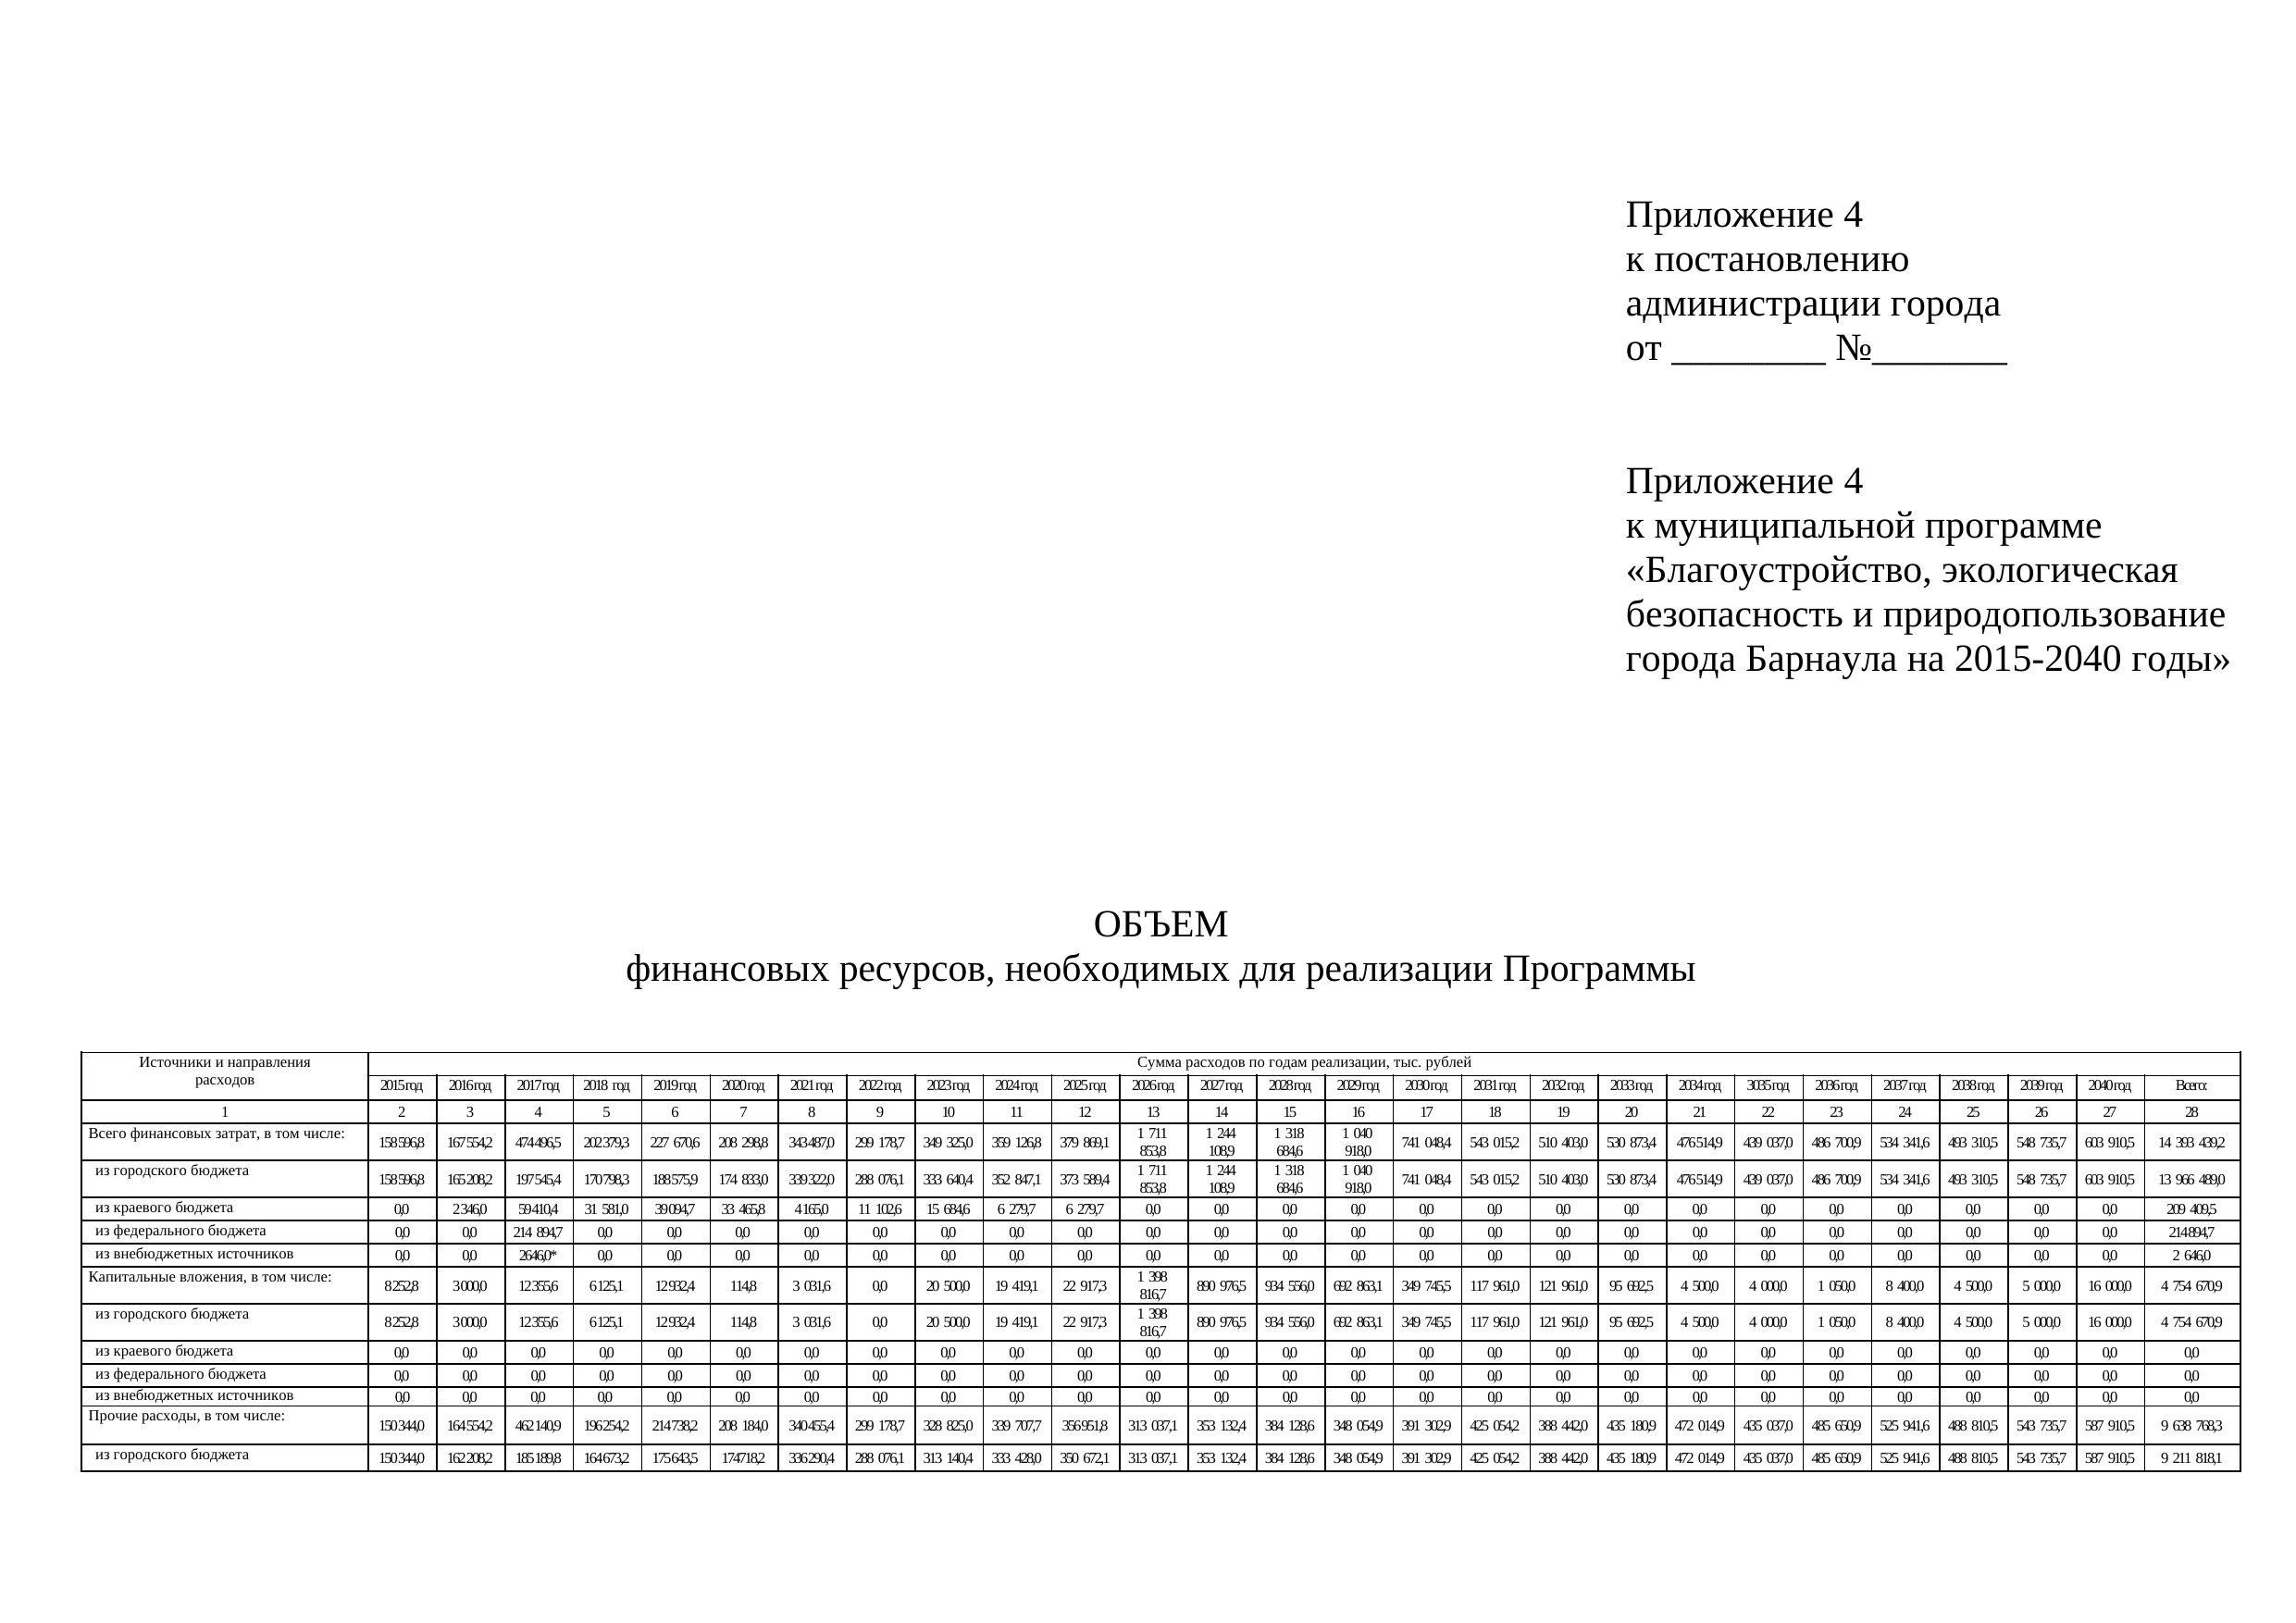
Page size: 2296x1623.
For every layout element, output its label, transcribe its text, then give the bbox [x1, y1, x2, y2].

table_cell 2036 год [1804, 1076, 1871, 1099]
table_cell 2029 год [1326, 1076, 1393, 1099]
table_cell 59 410,4 [506, 1198, 573, 1220]
table_cell 486 700,9 [1804, 1124, 1871, 1159]
table_cell 0,0 [848, 1305, 914, 1340]
table_cell 0,0 [1052, 1221, 1119, 1243]
table_cell 0,0 [1872, 1365, 1939, 1386]
table_cell 439 037,0 [1735, 1124, 1803, 1159]
table_cell 0,0 [2145, 1365, 2240, 1386]
table_cell 0,0 [916, 1245, 983, 1266]
table_cell 0,0 [1531, 1245, 1597, 1266]
table_cell из внебюджетных источников [82, 1388, 367, 1406]
table_cell 3035 год [1735, 1076, 1803, 1099]
table_cell 534 341,6 [1872, 1124, 1939, 1159]
table_cell 11 102,6 [848, 1198, 914, 1220]
table_cell 202 379,3 [574, 1124, 641, 1159]
table_cell 328 825,0 [916, 1406, 983, 1443]
table_cell 0,0 [984, 1365, 1051, 1386]
table_cell 39 094,7 [642, 1198, 710, 1220]
table_cell 0,0 [2009, 1365, 2076, 1386]
table_cell 0,0 [438, 1365, 504, 1386]
table_cell Прочие расходы, в том числе: [82, 1406, 367, 1443]
table_cell 435 180,9 [1599, 1406, 1666, 1443]
table_cell 4 [506, 1101, 573, 1122]
table_cell 0,0 [2078, 1221, 2144, 1243]
table_cell 150 344,0 [369, 1406, 436, 1443]
table_cell 0,0 [506, 1388, 573, 1406]
table_cell 348 054,9 [1326, 1445, 1393, 1470]
table_cell 388 442,0 [1531, 1445, 1597, 1470]
table_cell 2027 год [1189, 1076, 1256, 1099]
table_cell 20 500,0 [916, 1268, 983, 1303]
table_cell 117 961,0 [1462, 1305, 1530, 1340]
table_cell 0,0 [916, 1365, 983, 1386]
table_cell 0,0 [1668, 1198, 1734, 1220]
table_cell 0,0 [711, 1365, 777, 1386]
table_cell 197 545,4 [506, 1161, 573, 1196]
table_cell 0,0 [506, 1342, 573, 1363]
table_cell 0,0 [916, 1388, 983, 1406]
table_cell 0,0 [574, 1365, 641, 1386]
table_cell из федерального бюджета [82, 1221, 367, 1243]
table_cell 0,0 [711, 1388, 777, 1406]
table_cell 0,0 [1599, 1388, 1666, 1406]
table_cell 13 [1121, 1101, 1187, 1122]
table_cell 1 711 853,8 [1121, 1161, 1187, 1196]
table_cell 0,0 [1462, 1388, 1530, 1406]
table_cell 2031 год [1462, 1076, 1530, 1099]
table_cell 0,0 [1189, 1198, 1256, 1220]
table_cell 9 638 768,3 [2145, 1406, 2240, 1443]
table_cell 488 810,5 [1941, 1406, 2007, 1443]
table_cell 0,0 [1941, 1245, 2007, 1266]
table_cell 0,0 [2078, 1245, 2144, 1266]
table_cell 0,0 [1394, 1198, 1461, 1220]
table_cell 288 076,1 [848, 1445, 914, 1470]
table_cell 435 180,9 [1599, 1445, 1666, 1470]
table_cell 0,0 [1462, 1342, 1530, 1363]
text Приложение 4 [1626, 192, 2240, 236]
table_cell 0,0 [848, 1221, 914, 1243]
table_cell 0,0 [1394, 1221, 1461, 1243]
table_cell 472 014,9 [1668, 1445, 1734, 1470]
table_cell 16 000,0 [2078, 1268, 2144, 1303]
table_cell 0,0 [1668, 1221, 1734, 1243]
table_cell 530 873,4 [1599, 1161, 1666, 1196]
table_cell 741 048,4 [1394, 1161, 1461, 1196]
table_cell 150 344,0 [369, 1445, 436, 1470]
table_header Сумма расходов по годам реализации, тыс. рублей [369, 1053, 2240, 1074]
table_cell 20 500,0 [916, 1305, 983, 1340]
table_cell 2024 год [984, 1076, 1051, 1099]
table_cell 0,0 [1258, 1221, 1324, 1243]
table_cell 19 [1531, 1101, 1597, 1122]
table_cell 543 015,2 [1462, 1161, 1530, 1196]
table_cell 692 863,1 [1326, 1268, 1393, 1303]
table_cell 2034 год [1668, 1076, 1734, 1099]
table_cell 0,0 [1804, 1388, 1871, 1406]
table_cell 0,0 [848, 1342, 914, 1363]
table_cell 0,0 [1326, 1221, 1393, 1243]
table_cell 339 707,7 [984, 1406, 1051, 1443]
table_cell 0,0 [1531, 1221, 1597, 1243]
table_cell 0,0 [369, 1365, 436, 1386]
table_cell 543 015,2 [1462, 1124, 1530, 1159]
table_cell 2646,0* [506, 1245, 573, 1266]
table_cell 0,0 [1735, 1365, 1803, 1386]
table_cell 170 798,3 [574, 1161, 641, 1196]
table_cell 208 298,8 [711, 1124, 777, 1159]
table_cell 2025 год [1052, 1076, 1119, 1099]
table_cell 0,0 [1668, 1245, 1734, 1266]
table_cell 0,0 [916, 1221, 983, 1243]
table_cell 12 355,6 [506, 1305, 573, 1340]
table_cell 15 684,6 [916, 1198, 983, 1220]
table_cell 0,0 [848, 1365, 914, 1386]
table_cell 0,0 [848, 1268, 914, 1303]
table_cell 548 735,7 [2009, 1161, 2076, 1196]
table_cell 313 037,1 [1121, 1445, 1187, 1470]
table_cell 0,0 [1326, 1342, 1393, 1363]
table_cell 158 596,8 [369, 1161, 436, 1196]
table_cell 0,0 [1189, 1342, 1256, 1363]
table_cell 0,0 [1599, 1342, 1666, 1363]
table_cell 0,0 [1804, 1245, 1871, 1266]
table_cell 488 810,5 [1941, 1445, 2007, 1470]
table_cell 5 [574, 1101, 641, 1122]
table_cell 0,0 [574, 1221, 641, 1243]
table_cell 4 000,0 [1735, 1305, 1803, 1340]
table_cell 343 487,0 [779, 1124, 846, 1159]
table_cell 6 125,1 [574, 1305, 641, 1340]
table_cell 214 894,7 [2145, 1221, 2240, 1243]
table_cell 0,0 [506, 1365, 573, 1386]
table_cell 0,0 [984, 1342, 1051, 1363]
table_cell 164 673,2 [574, 1445, 641, 1470]
table_cell 31 581,0 [574, 1198, 641, 1220]
table_cell 741 048,4 [1394, 1124, 1461, 1159]
table_cell 14 393 439,2 [2145, 1124, 2240, 1159]
table_cell 0,0 [2009, 1388, 2076, 1406]
table_cell 185 189,8 [506, 1445, 573, 1470]
table_cell 12 355,6 [506, 1268, 573, 1303]
table_cell 0,0 [711, 1245, 777, 1266]
table_cell 2017 год [506, 1076, 573, 1099]
table_cell 209 409,5 [2145, 1198, 2240, 1220]
table_cell 214 738,2 [642, 1406, 710, 1443]
table_cell 196 254,2 [574, 1406, 641, 1443]
table_cell 17 [1394, 1101, 1461, 1122]
table_cell 0,0 [1258, 1245, 1324, 1266]
table_cell 0,0 [1872, 1388, 1939, 1406]
table_cell 0,0 [1668, 1342, 1734, 1363]
table_cell 0,0 [574, 1388, 641, 1406]
table_cell 2019 год [642, 1076, 710, 1099]
table_cell 359 126,8 [984, 1124, 1051, 1159]
table_cell 12 932,4 [642, 1305, 710, 1340]
table_cell 13 966 489,0 [2145, 1161, 2240, 1196]
table_cell 0,0 [1258, 1365, 1324, 1386]
table_cell 0,0 [779, 1245, 846, 1266]
text финансовых ресурсов, необходимых для реализации Программы [81, 945, 2240, 989]
table_cell 0,0 [1531, 1388, 1597, 1406]
table_cell 339 322,0 [779, 1161, 846, 1196]
table_cell 0,0 [1872, 1245, 1939, 1266]
table_cell 525 941,6 [1872, 1406, 1939, 1443]
table_cell 0,0 [642, 1365, 710, 1386]
table_cell 0,0 [1121, 1388, 1187, 1406]
table_cell 0,0 [2009, 1245, 2076, 1266]
table_cell 485 650,9 [1804, 1445, 1871, 1470]
table_cell 2 [369, 1101, 436, 1122]
table_cell Капитальные вложения, в том числе: [82, 1268, 367, 1303]
table_cell 0,0 [1326, 1245, 1393, 1266]
table_cell 8 252,8 [369, 1268, 436, 1303]
table_cell 462 140,9 [506, 1406, 573, 1443]
table_cell 0,0 [1735, 1388, 1803, 1406]
table_cell 0,0 [1872, 1221, 1939, 1243]
table_cell 890 976,5 [1189, 1305, 1256, 1340]
table_cell 0,0 [1121, 1365, 1187, 1386]
table_cell 0,0 [1941, 1365, 2007, 1386]
table_cell 11 [984, 1101, 1051, 1122]
table_cell 95 692,5 [1599, 1305, 1666, 1340]
table_cell 510 403,0 [1531, 1161, 1597, 1196]
table_cell 12 932,4 [642, 1268, 710, 1303]
table_cell 21 [1668, 1101, 1734, 1122]
table_cell 350 672,1 [1052, 1445, 1119, 1470]
table_cell 33 465,8 [711, 1198, 777, 1220]
table_header Источники и направления расходов [82, 1053, 367, 1099]
table_cell 4 754 670,9 [2145, 1268, 2240, 1303]
table_cell 313 037,1 [1121, 1406, 1187, 1443]
table_cell 0,0 [984, 1388, 1051, 1406]
table_cell 543 735,7 [2009, 1445, 2076, 1470]
table_cell из городского бюджета [82, 1161, 367, 1196]
table_cell 4 500,0 [1941, 1305, 2007, 1340]
table_cell 2028 год [1258, 1076, 1324, 1099]
table_cell 0,0 [779, 1221, 846, 1243]
table_cell 7 [711, 1101, 777, 1122]
table_cell 356 951,8 [1052, 1406, 1119, 1443]
table_cell 0,0 [438, 1245, 504, 1266]
table_cell 391 302,9 [1394, 1406, 1461, 1443]
table_cell 0,0 [2078, 1388, 2144, 1406]
table_cell 3 000,0 [438, 1305, 504, 1340]
table_cell 2 646,0 [2145, 1245, 2240, 1266]
table_cell 2040 год [2078, 1076, 2144, 1099]
table_cell 348 054,9 [1326, 1406, 1393, 1443]
table_cell 384 128,6 [1258, 1406, 1324, 1443]
table_cell 0,0 [1941, 1221, 2007, 1243]
table_cell 373 589,4 [1052, 1161, 1119, 1196]
table_cell 114,8 [711, 1268, 777, 1303]
table_cell 313 140,4 [916, 1445, 983, 1470]
table_cell 486 700,9 [1804, 1161, 1871, 1196]
table_cell 1 244 108,9 [1189, 1161, 1256, 1196]
table_cell 0,0 [1052, 1245, 1119, 1266]
table_cell 3 031,6 [779, 1268, 846, 1303]
table_cell 425 054,2 [1462, 1406, 1530, 1443]
table_cell 0,0 [1941, 1342, 2007, 1363]
table_cell 0,0 [642, 1388, 710, 1406]
table_cell 0,0 [1189, 1388, 1256, 1406]
text к постановлению [1626, 236, 2240, 280]
table_cell 0,0 [1462, 1221, 1530, 1243]
table_cell 0,0 [1668, 1388, 1734, 1406]
table_cell Всего: [2145, 1076, 2240, 1099]
table_cell 24 [1872, 1101, 1939, 1122]
table_cell 0,0 [779, 1342, 846, 1363]
table_cell 603 910,5 [2078, 1124, 2144, 1159]
table_cell 0,0 [642, 1245, 710, 1266]
table_cell 158 596,8 [369, 1124, 436, 1159]
table_cell 0,0 [1462, 1198, 1530, 1220]
table_cell 0,0 [369, 1221, 436, 1243]
table_cell 3 [438, 1101, 504, 1122]
table_cell 5 000,0 [2009, 1268, 2076, 1303]
table_cell 0,0 [1462, 1245, 1530, 1266]
table_cell 0,0 [1599, 1198, 1666, 1220]
table_cell 0,0 [984, 1245, 1051, 1266]
table_cell Всего финансовых затрат, в том числе: [82, 1124, 367, 1159]
table_cell 493 310,5 [1941, 1124, 2007, 1159]
table_cell 0,0 [711, 1342, 777, 1363]
table_cell 2 346,0 [438, 1198, 504, 1220]
table_cell 0,0 [1326, 1388, 1393, 1406]
table_cell 0,0 [848, 1245, 914, 1266]
table_cell 0,0 [2078, 1342, 2144, 1363]
table_cell 2022 год [848, 1076, 914, 1099]
table_cell 0,0 [1394, 1342, 1461, 1363]
table_cell 174718,2 [711, 1445, 777, 1470]
table_cell 0,0 [1394, 1365, 1461, 1386]
table_cell 0,0 [1189, 1245, 1256, 1266]
table_cell 0,0 [1462, 1365, 1530, 1386]
table_cell 14 [1189, 1101, 1256, 1122]
table_cell 1 398 816,7 [1121, 1268, 1187, 1303]
table_cell 0,0 [1052, 1365, 1119, 1386]
table_cell 2038 год [1941, 1076, 2007, 1099]
table_cell 1 318 684,6 [1258, 1161, 1324, 1196]
table_cell 2026 год [1121, 1076, 1187, 1099]
table_cell 4 165,0 [779, 1198, 846, 1220]
table_cell 0,0 [2078, 1365, 2144, 1386]
table_cell 22 917,3 [1052, 1268, 1119, 1303]
table_cell 0,0 [1735, 1245, 1803, 1266]
table_cell 0,0 [1599, 1365, 1666, 1386]
table_cell 0,0 [984, 1221, 1051, 1243]
table_cell 1 398 816,7 [1121, 1305, 1187, 1340]
table_cell 0,0 [1189, 1221, 1256, 1243]
table_cell 0,0 [1258, 1342, 1324, 1363]
table_cell 0,0 [1735, 1342, 1803, 1363]
table_cell из федерального бюджета [82, 1365, 367, 1386]
table_cell 391 302,9 [1394, 1445, 1461, 1470]
table_cell 0,0 [2009, 1342, 2076, 1363]
table_cell 0,0 [711, 1221, 777, 1243]
table_cell 0,0 [1531, 1342, 1597, 1363]
table_cell 16 000,0 [2078, 1305, 2144, 1340]
table_cell 0,0 [1941, 1388, 2007, 1406]
table_cell 0,0 [1804, 1198, 1871, 1220]
table_cell 0,0 [1804, 1365, 1871, 1386]
table_cell 28 [2145, 1101, 2240, 1122]
table_cell 0,0 [2009, 1198, 2076, 1220]
table_cell 9 211 818,1 [2145, 1445, 2240, 1470]
table_cell 9 [848, 1101, 914, 1122]
table_cell 0,0 [1599, 1245, 1666, 1266]
table_cell 0,0 [1872, 1198, 1939, 1220]
table_cell 384 128,6 [1258, 1445, 1324, 1470]
table_cell 1 [82, 1101, 367, 1122]
table_cell 0,0 [369, 1342, 436, 1363]
table_cell 8 400,0 [1872, 1268, 1939, 1303]
table_cell 0,0 [1121, 1198, 1187, 1220]
table_cell 4 500,0 [1668, 1268, 1734, 1303]
table_cell 164 554,2 [438, 1406, 504, 1443]
table_cell 117 961,0 [1462, 1268, 1530, 1303]
table_cell 485 650,9 [1804, 1406, 1871, 1443]
table_cell 476 514,9 [1668, 1124, 1734, 1159]
table_cell 188 575,9 [642, 1161, 710, 1196]
text Приложение 4 [1626, 457, 2240, 502]
table_cell из городского бюджета [82, 1305, 367, 1340]
table_cell 692 863,1 [1326, 1305, 1393, 1340]
table_cell 12 [1052, 1101, 1119, 1122]
table_cell 603 910,5 [2078, 1161, 2144, 1196]
table_cell 299 178,7 [848, 1406, 914, 1443]
table_cell 0,0 [642, 1221, 710, 1243]
table_cell 0,0 [1394, 1245, 1461, 1266]
table_cell 227 670,6 [642, 1124, 710, 1159]
table_cell 472 014,9 [1668, 1406, 1734, 1443]
text к муниципальной программе «Благоустройство, экологическая безопасность и природопользование города Барнаула на 2015-2040 годы» [1626, 502, 2240, 679]
table_cell 435 037,0 [1735, 1445, 1803, 1470]
table_cell 353 132,4 [1189, 1406, 1256, 1443]
table_cell 3 000,0 [438, 1268, 504, 1303]
table_cell 8 252,8 [369, 1305, 436, 1340]
table_cell 587 910,5 [2078, 1406, 2144, 1443]
table_cell 349 745,5 [1394, 1268, 1461, 1303]
table_cell 4 000,0 [1735, 1268, 1803, 1303]
table_cell 474 496,5 [506, 1124, 573, 1159]
table_cell 1 244 108,9 [1189, 1124, 1256, 1159]
table_cell 0,0 [1394, 1388, 1461, 1406]
table_cell 0,0 [1052, 1388, 1119, 1406]
table_cell 8 400,0 [1872, 1305, 1939, 1340]
table_cell 2030 год [1394, 1076, 1461, 1099]
table_cell из внебюджетных источников [82, 1245, 367, 1266]
table_cell 288 076,1 [848, 1161, 914, 1196]
table_cell 379 869,1 [1052, 1124, 1119, 1159]
text от ________ №_______ [1626, 325, 2240, 368]
table_cell 352 847,1 [984, 1161, 1051, 1196]
table_cell 19 419,1 [984, 1305, 1051, 1340]
table_cell 0,0 [1941, 1198, 2007, 1220]
table_cell 0,0 [1189, 1365, 1256, 1386]
table_cell 0,0 [1326, 1198, 1393, 1220]
table_cell 0,0 [642, 1342, 710, 1363]
table_cell 435 037,0 [1735, 1406, 1803, 1443]
table_cell из краевого бюджета [82, 1342, 367, 1363]
table_cell 0,0 [574, 1342, 641, 1363]
table_cell 0,0 [1121, 1245, 1187, 1266]
table_cell 27 [2078, 1101, 2144, 1122]
table_cell 587 910,5 [2078, 1445, 2144, 1470]
table_cell 25 [1941, 1101, 2007, 1122]
table_cell 493 310,5 [1941, 1161, 2007, 1196]
table_cell 2015 год [369, 1076, 436, 1099]
table_cell 4 754 670,9 [2145, 1305, 2240, 1340]
table_cell 0,0 [779, 1365, 846, 1386]
table_cell 174 833,0 [711, 1161, 777, 1196]
table_cell 1 040 918,0 [1326, 1124, 1393, 1159]
table_cell 543 735,7 [2009, 1406, 2076, 1443]
text ОБЪЕМ [81, 900, 2240, 945]
table_cell 0,0 [2145, 1388, 2240, 1406]
table_cell 121 961,0 [1531, 1305, 1597, 1340]
table_cell 0,0 [438, 1342, 504, 1363]
table_cell 333 428,0 [984, 1445, 1051, 1470]
table_cell 890 976,5 [1189, 1268, 1256, 1303]
table_cell 476 514,9 [1668, 1161, 1734, 1196]
table_cell 18 [1462, 1101, 1530, 1122]
table_cell 0,0 [1258, 1388, 1324, 1406]
table_cell 26 [2009, 1101, 2076, 1122]
table_cell 0,0 [916, 1342, 983, 1363]
table_cell 2037 год [1872, 1076, 1939, 1099]
table_cell 22 917,3 [1052, 1305, 1119, 1340]
table_cell 6 279,7 [1052, 1198, 1119, 1220]
table_cell 934 556,0 [1258, 1268, 1324, 1303]
table_cell 6 125,1 [574, 1268, 641, 1303]
table_cell 2021 год [779, 1076, 846, 1099]
table_cell 16 [1326, 1101, 1393, 1122]
table_cell 2039 год [2009, 1076, 2076, 1099]
table_cell 333 640,4 [916, 1161, 983, 1196]
table_cell 5 000,0 [2009, 1305, 2076, 1340]
table_cell 1 318 684,6 [1258, 1124, 1324, 1159]
table_cell 2020 год [711, 1076, 777, 1099]
table_cell 439 037,0 [1735, 1161, 1803, 1196]
table_cell 2018 год [574, 1076, 641, 1099]
table_cell 0,0 [1735, 1198, 1803, 1220]
table_cell 0,0 [2009, 1221, 2076, 1243]
table_cell 0,0 [1258, 1198, 1324, 1220]
table_cell 167 554,2 [438, 1124, 504, 1159]
table_cell 299 178,7 [848, 1124, 914, 1159]
table_cell из краевого бюджета [82, 1198, 367, 1220]
table_cell 340 455,4 [779, 1406, 846, 1443]
table_cell 2016 год [438, 1076, 504, 1099]
table_cell 0,0 [574, 1245, 641, 1266]
table_cell 525 941,6 [1872, 1445, 1939, 1470]
table_cell из городского бюджета [82, 1445, 367, 1470]
table_cell 0,0 [1804, 1221, 1871, 1243]
table_cell 349 745,5 [1394, 1305, 1461, 1340]
table_cell 510 403,0 [1531, 1124, 1597, 1159]
table_cell 0,0 [848, 1388, 914, 1406]
table_cell 175 643,5 [642, 1445, 710, 1470]
table_cell 20 [1599, 1101, 1666, 1122]
table_cell 425 054,2 [1462, 1445, 1530, 1470]
table_cell 121 961,0 [1531, 1268, 1597, 1303]
table_cell 0,0 [1804, 1342, 1871, 1363]
table_cell 0,0 [1531, 1365, 1597, 1386]
table_cell 0,0 [369, 1198, 436, 1220]
table_cell 0,0 [1872, 1342, 1939, 1363]
table_cell 19 419,1 [984, 1268, 1051, 1303]
table_cell 22 [1735, 1101, 1803, 1122]
table_cell 214 894,7 [506, 1221, 573, 1243]
table_cell 15 [1258, 1101, 1324, 1122]
table_cell 0,0 [369, 1388, 436, 1406]
table_cell 4 500,0 [1941, 1268, 2007, 1303]
table_cell 548 735,7 [2009, 1124, 2076, 1159]
table_cell 0,0 [779, 1388, 846, 1406]
table_cell 8 [779, 1101, 846, 1122]
table_cell 0,0 [1735, 1221, 1803, 1243]
table_cell 0,0 [438, 1221, 504, 1243]
table_cell 6 279,7 [984, 1198, 1051, 1220]
table_cell 1 050,0 [1804, 1305, 1871, 1340]
table_cell 349 325,0 [916, 1124, 983, 1159]
table_cell 10 [916, 1101, 983, 1122]
table_cell 0,0 [1326, 1365, 1393, 1386]
table_cell 0,0 [1599, 1221, 1666, 1243]
table_cell 0,0 [1668, 1365, 1734, 1386]
table_cell 2032 год [1531, 1076, 1597, 1099]
table_cell 208 184,0 [711, 1406, 777, 1443]
table_cell 162 208,2 [438, 1445, 504, 1470]
table_cell 1 040 918,0 [1326, 1161, 1393, 1196]
table_cell 3 031,6 [779, 1305, 846, 1340]
table_cell 23 [1804, 1101, 1871, 1122]
table_cell 388 442,0 [1531, 1406, 1597, 1443]
text администрации города [1626, 280, 2240, 325]
table_cell 2033 год [1599, 1076, 1666, 1099]
table_cell 1 050,0 [1804, 1268, 1871, 1303]
table_cell 534 341,6 [1872, 1161, 1939, 1196]
table_cell 934 556,0 [1258, 1305, 1324, 1340]
table_cell 0,0 [369, 1245, 436, 1266]
table_cell 0,0 [1121, 1342, 1187, 1363]
table_cell 0,0 [1531, 1198, 1597, 1220]
table_cell 6 [642, 1101, 710, 1122]
table_cell 0,0 [1121, 1221, 1187, 1243]
table_cell 530 873,4 [1599, 1124, 1666, 1159]
table_cell 0,0 [2078, 1198, 2144, 1220]
table_cell 336 290,4 [779, 1445, 846, 1470]
table_cell 353 132,4 [1189, 1445, 1256, 1470]
table_cell 165 208,2 [438, 1161, 504, 1196]
table_cell 0,0 [2145, 1342, 2240, 1363]
table_cell 0,0 [438, 1388, 504, 1406]
table_cell 1 711 853,8 [1121, 1124, 1187, 1159]
table_cell 4 500,0 [1668, 1305, 1734, 1340]
table_cell 2023 год [916, 1076, 983, 1099]
table_cell 114,8 [711, 1305, 777, 1340]
table_cell 95 692,5 [1599, 1268, 1666, 1303]
table_cell 0,0 [1052, 1342, 1119, 1363]
